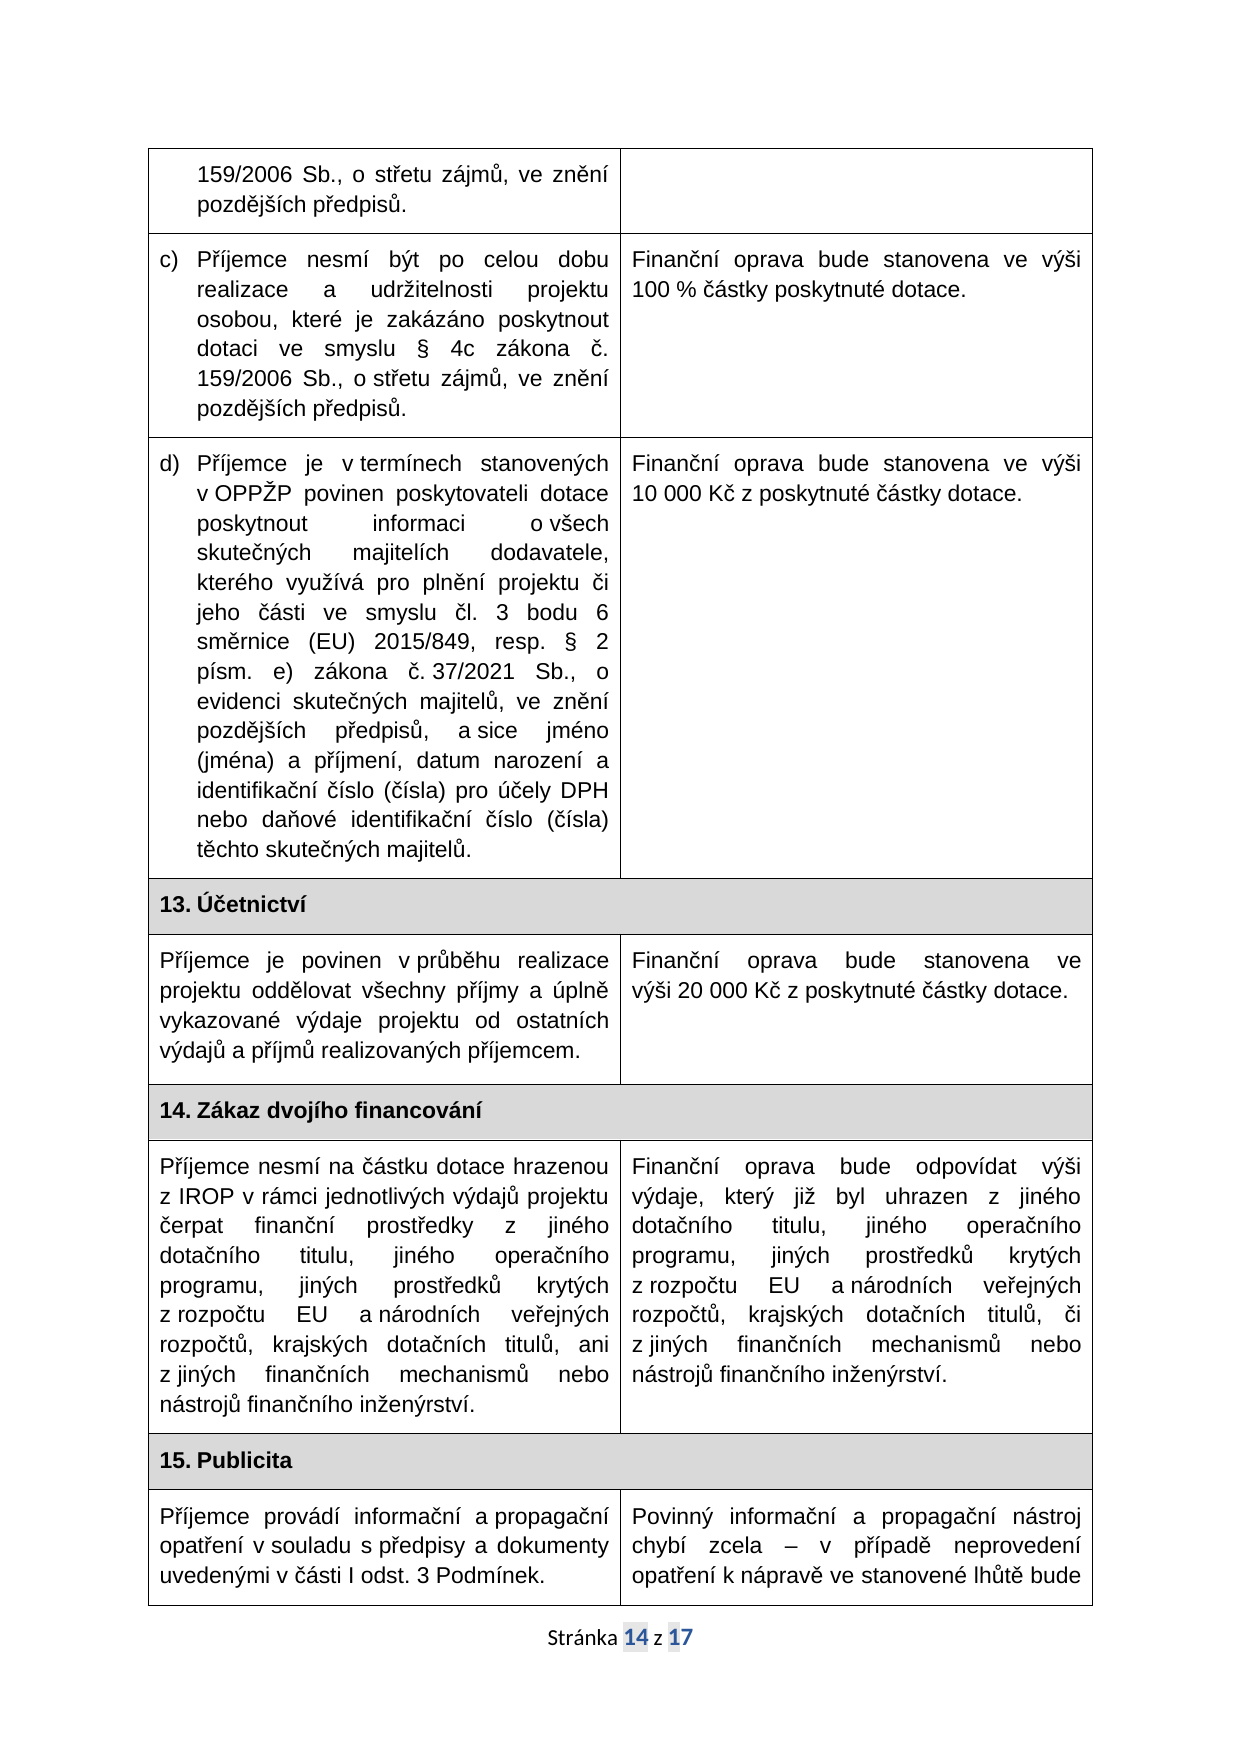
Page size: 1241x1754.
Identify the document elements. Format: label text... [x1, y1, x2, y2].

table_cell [149, 1490, 620, 1604]
table_cell Příjemce je v termínech stanovených v OPPŽP povinen poskytovateli dotace poskytnout informaci o všech skutečných majitelích dodavatele, kterého využívá pro plnění projektu či jeho části ve smyslu čl. 3 bodu 6 směrnice (EU) 2015/849, resp. § 2 písm. e) zákona č. 37/2021 Sb., o evidenci skutečných majitelů, ve znění pozdějších předpisů, a sice jméno (jména) a příjmení, datum narození a identifikační číslo (čísla) pro účely DPH nebo daňové identifikační číslo (čísla) těchto skutečných majitelů. [149, 438, 620, 878]
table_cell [621, 1490, 1092, 1604]
table_cell Příjemce nesmí na částku dotace hrazenou z IROP v rámci jednotlivých výdajů projektu čerpat finanční prostředky z jiného dotačního titulu, jiného operačního programu, jiných prostředků krytých z rozpočtu EU a národních veřejných rozpočtů, krajských dotačních titulů, ani z jiných finančních mechanismů nebo nástrojů finančního inženýrství. [149, 1141, 620, 1433]
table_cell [149, 149, 620, 233]
table_cell Finanční oprava bude odpovídat výši výdaje, který již byl uhrazen z jiného dotačního titulu, jiného operačního programu, jiných prostředků krytých z rozpočtu EU a národních veřejných rozpočtů, krajských dotačních titulů, či z jiných finančních mechanismů nebo nástrojů finančního inženýrství. [621, 1141, 1092, 1433]
table_cell Účetnictví [149, 879, 1092, 934]
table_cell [621, 149, 1092, 233]
table_cell Finanční oprava bude stanovena ve výši 20 000 Kč z poskytnuté částky dotace. [621, 935, 1092, 1083]
table_cell Zákaz dvojího financování [149, 1085, 1092, 1139]
table_cell Finanční oprava bude stanovena ve výši 10 000 Kč z poskytnuté částky dotace. [621, 438, 1092, 878]
table_cell Finanční oprava bude stanovena ve výši 100 % částky poskytnuté dotace. [621, 234, 1092, 437]
table_cell Příjemce nesmí být po celou dobu realizace a udržitelnosti projektu osobou, které je zakázáno poskytnout dotaci ve smyslu § 4c zákona č. 159/2006 Sb., o střetu zájmů, ve znění pozdějších předpisů. [149, 234, 620, 437]
table_cell Příjemce je povinen v průběhu realizace projektu oddělovat všechny příjmy a úplně vykazované výdaje projektu od ostatních výdajů a příjmů realizovaných příjemcem. [149, 935, 620, 1083]
table_cell Publicita [149, 1434, 1092, 1489]
